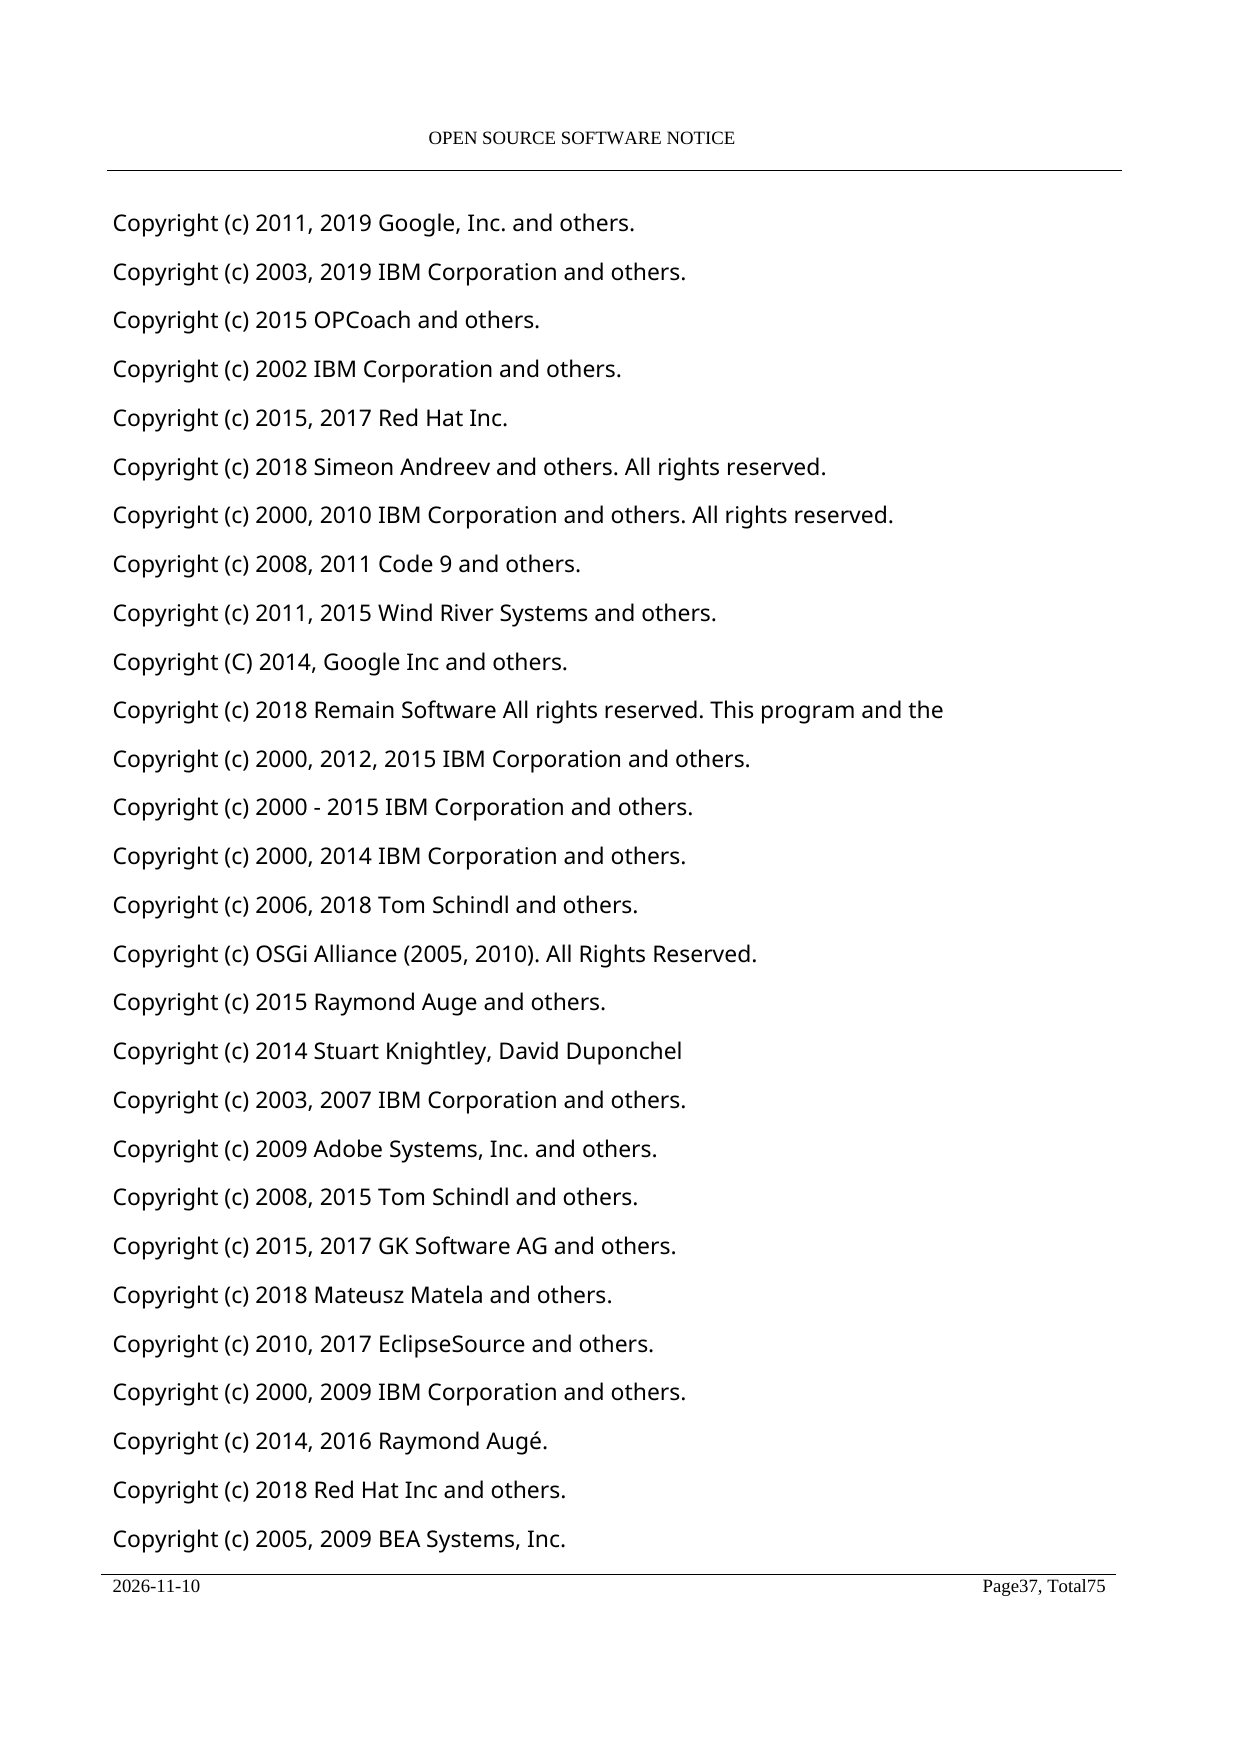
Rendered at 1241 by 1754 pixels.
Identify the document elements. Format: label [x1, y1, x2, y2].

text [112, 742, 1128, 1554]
text [112, 206, 1128, 726]
